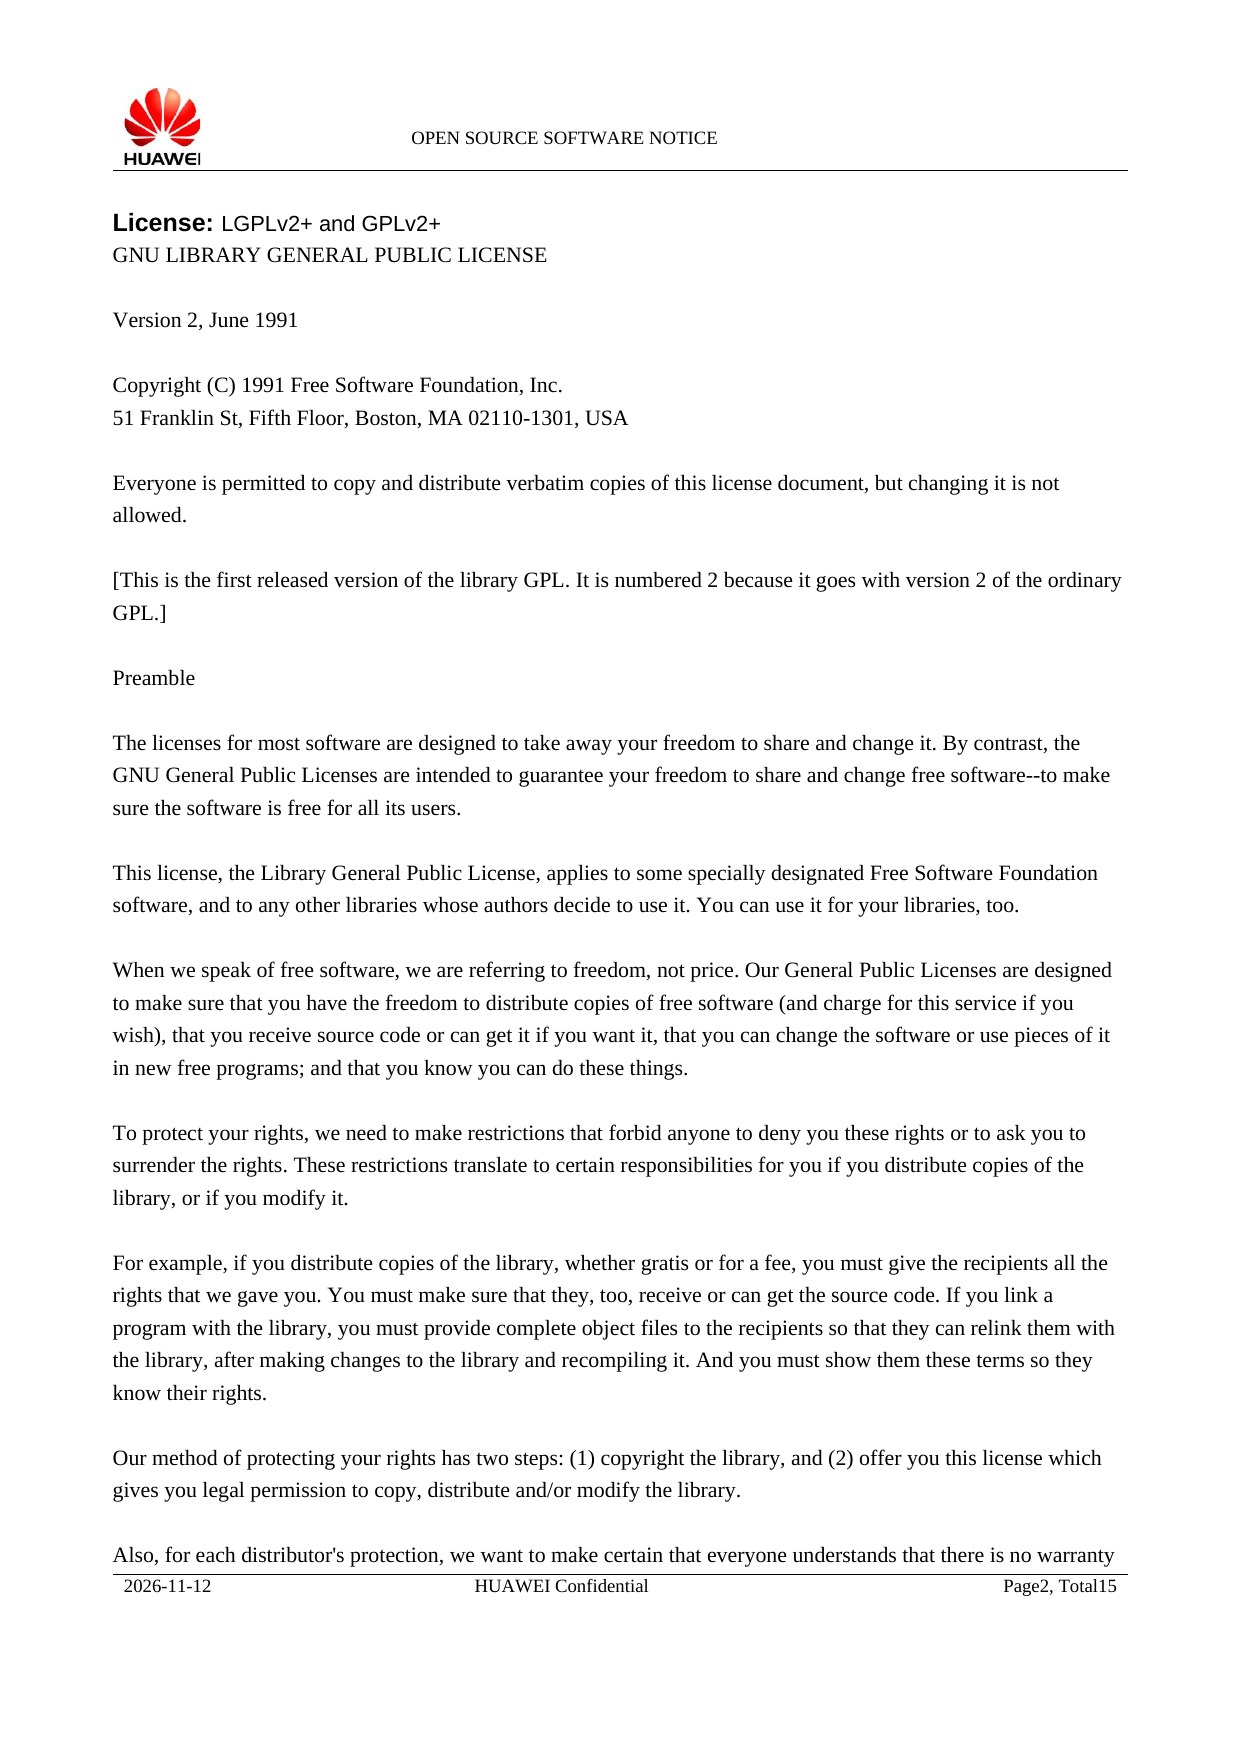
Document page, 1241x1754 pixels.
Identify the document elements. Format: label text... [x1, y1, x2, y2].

text License: LGPLv2+ and GPLv2+ [112, 206, 1128, 239]
picture [124, 88, 201, 165]
